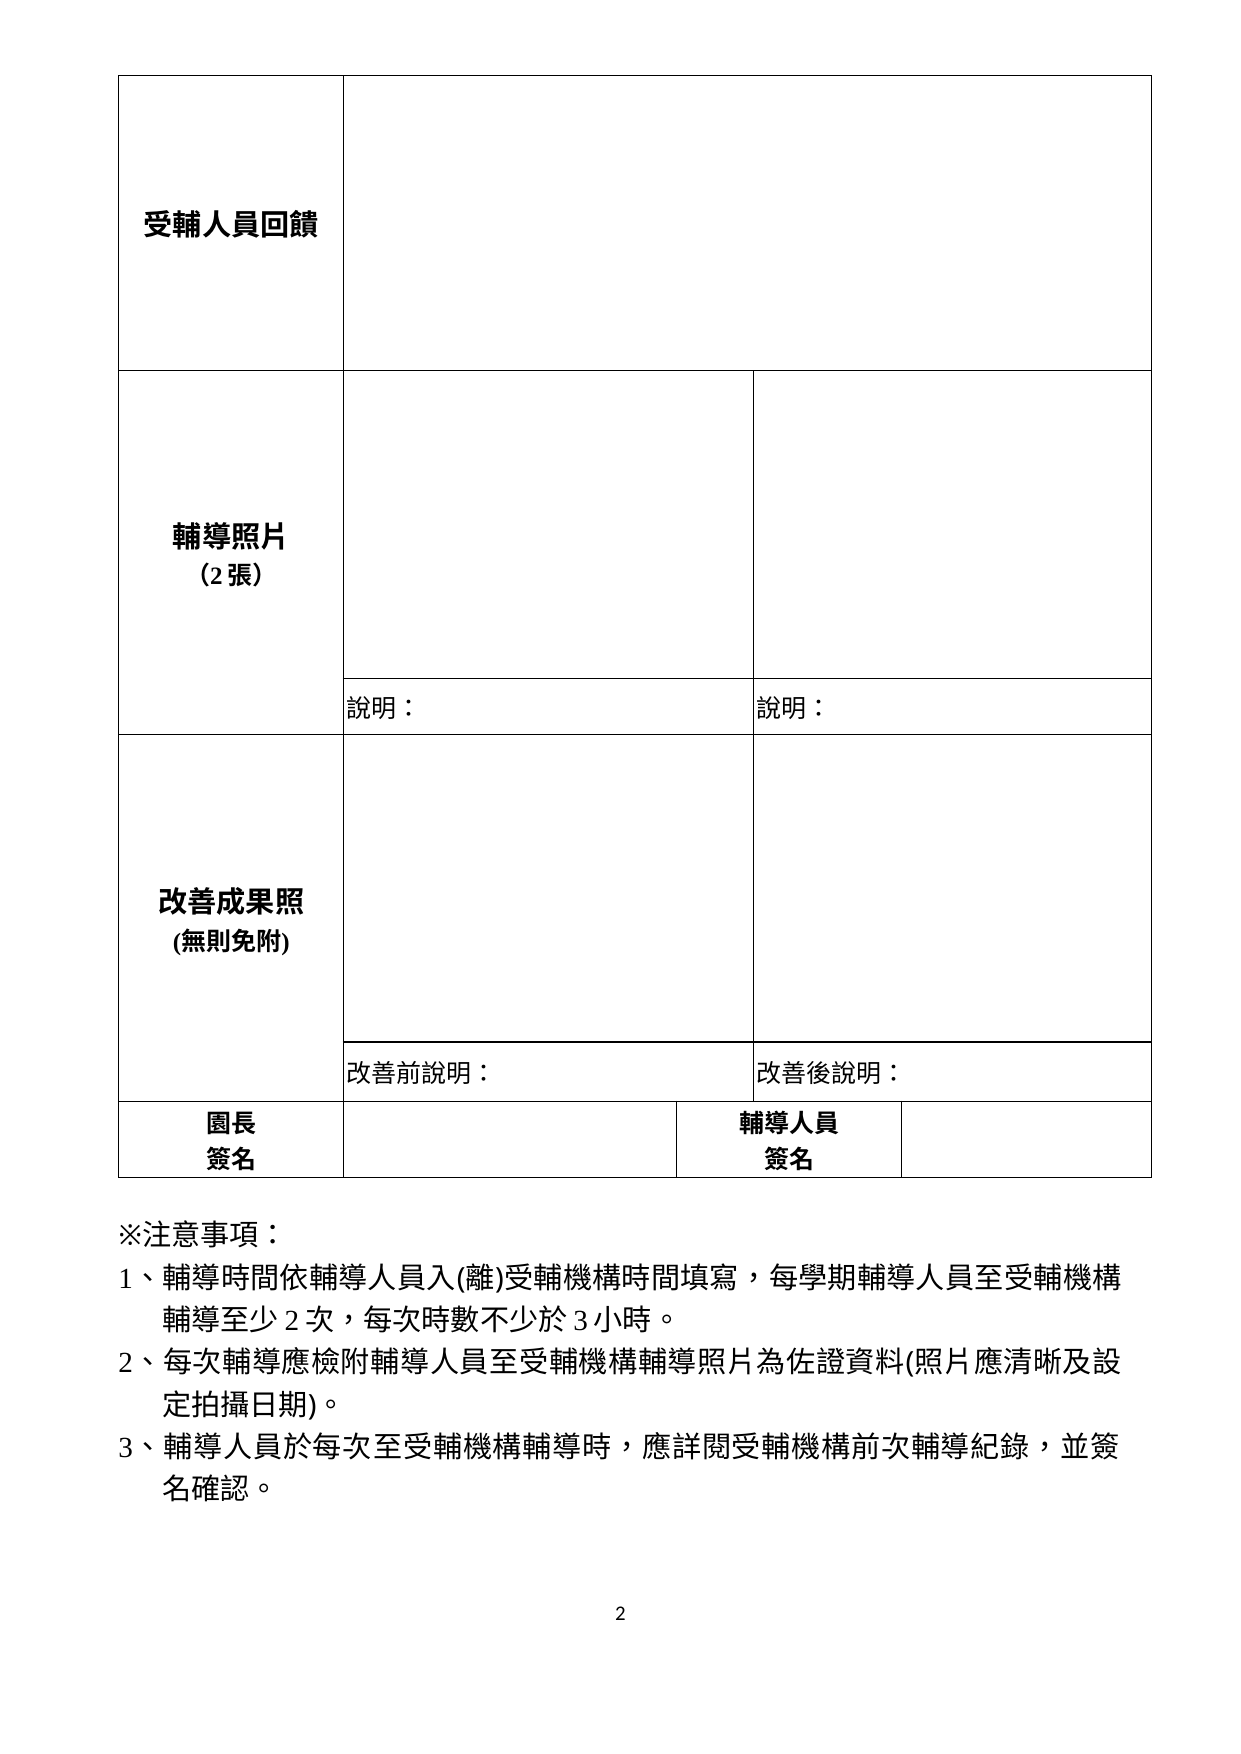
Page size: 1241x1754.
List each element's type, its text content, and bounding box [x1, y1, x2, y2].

table_cell [344, 76, 1151, 370]
table_cell [344, 735, 753, 1041]
table_cell [754, 371, 1151, 677]
text 3、輔導人員於每次至受輔機構輔導時，應詳閱受輔機構前次輔導紀錄，並簽名確認。 [118, 1424, 1122, 1508]
table_cell 改善前說明： [344, 1043, 753, 1101]
table_cell 說明： [754, 679, 1151, 734]
table_cell [344, 1102, 676, 1177]
table_cell 改善後說明： [754, 1043, 1151, 1101]
table_cell 說明： [344, 679, 753, 734]
table_cell [754, 735, 1151, 1041]
text ※注意事項： [118, 1212, 1122, 1254]
table_cell [344, 371, 753, 677]
table_cell 園長 簽名 [119, 1102, 343, 1177]
table_cell [902, 1102, 1151, 1177]
text 1、輔導時間依輔導人員入(離)受輔機構時間填寫，每學期輔導人員至受輔機構輔導至少2次，每次時數不少於3小時。 [118, 1254, 1122, 1339]
text 2、每次輔導應檢附輔導人員至受輔機構輔導照片為佐證資料(照片應清晰及設定拍攝日期)。 [118, 1339, 1122, 1424]
table_cell 輔導照片 （2張） [119, 371, 343, 734]
table_cell 受輔人員回饋 [119, 76, 343, 370]
table_cell 輔導人員 簽名 [677, 1102, 901, 1177]
table_cell 改善成果照 (無則免附) [119, 735, 343, 1101]
